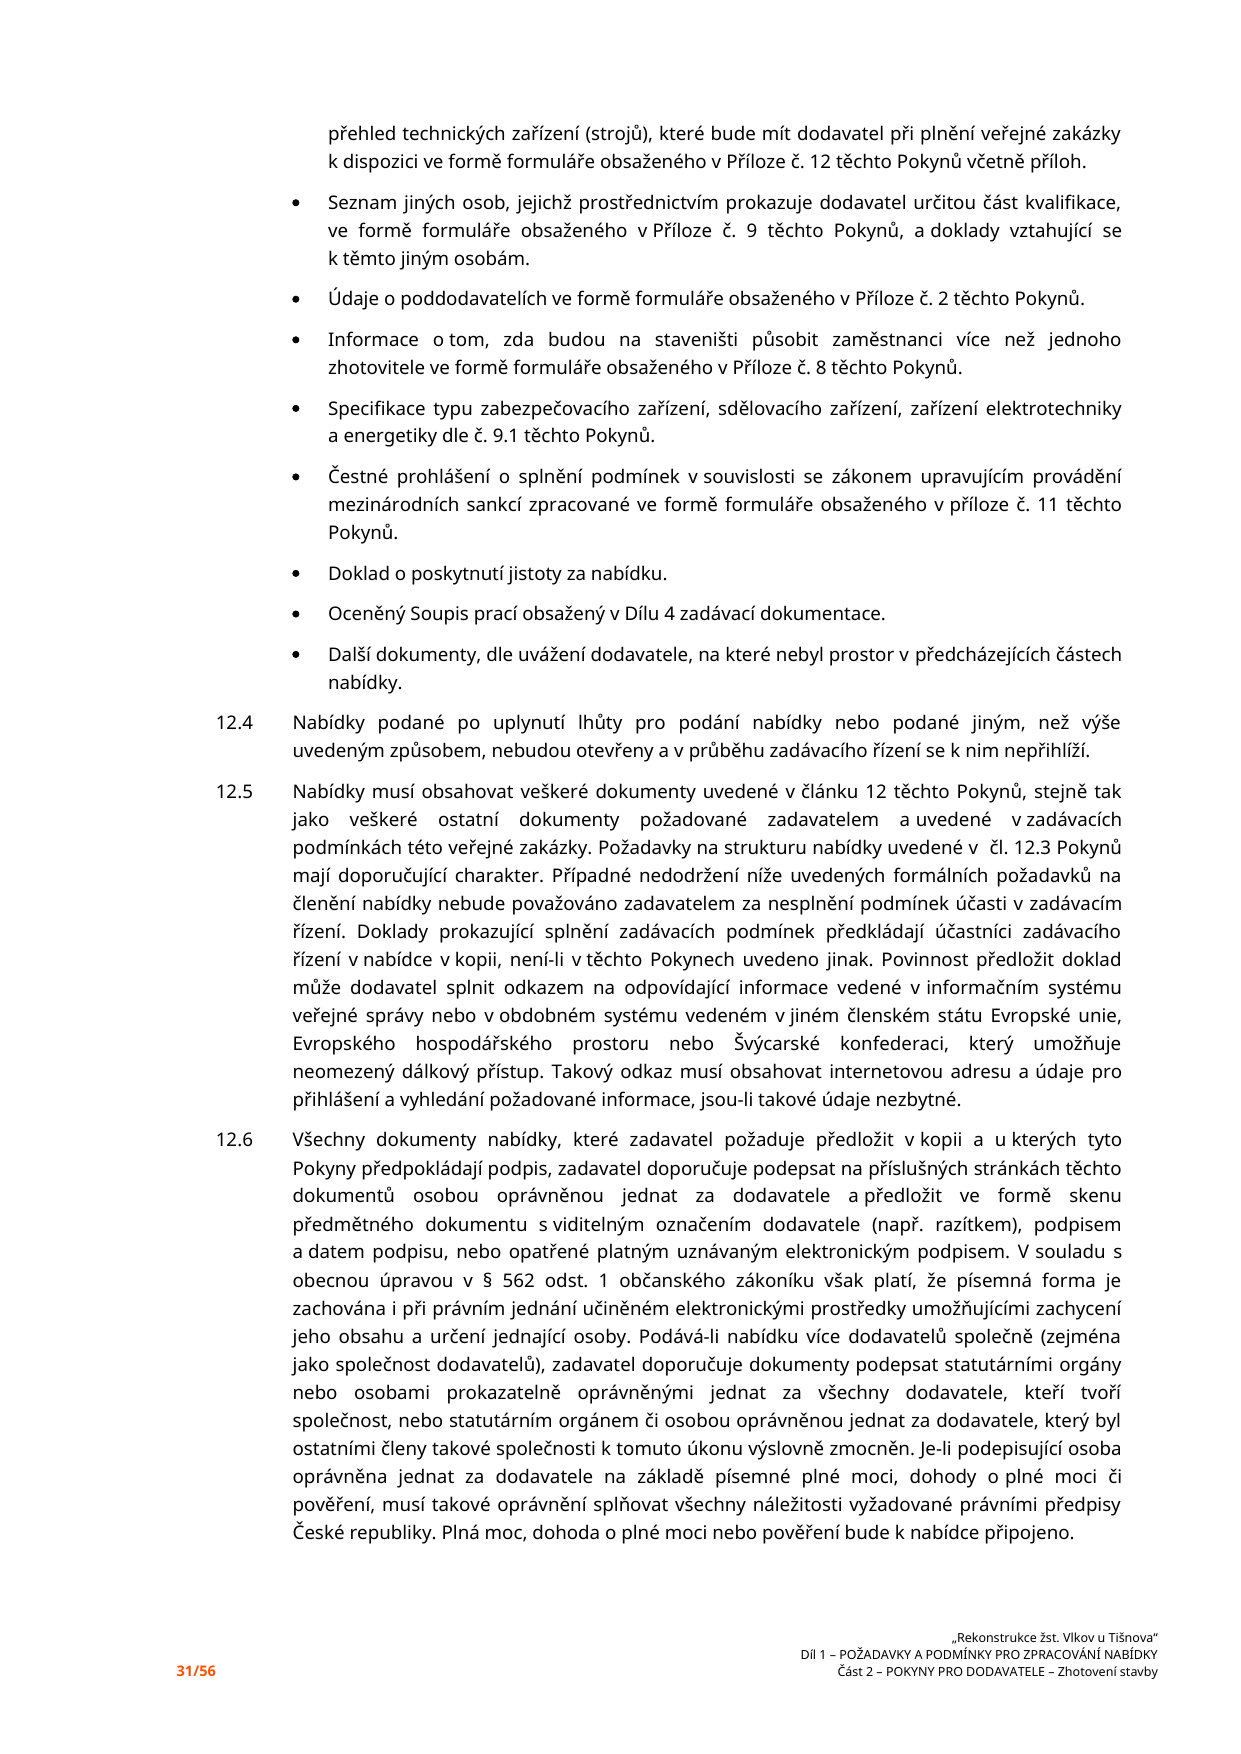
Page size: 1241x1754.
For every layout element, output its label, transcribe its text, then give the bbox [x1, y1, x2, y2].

text Čestné prohlášení o splnění podmínek v souvislosti se zákonem upravujícím provádění mezinárodních sankcí zpracované ve formě formuláře obsaženého v příloze č. 11 těchto Pokynů. [292, 463, 1122, 545]
text Oceněný Soupis prací obsažený v Dílu 4 zadávací dokumentace. [292, 600, 1122, 626]
text Informace o tom, zda budou na staveništi působit zaměstnanci více než jednoho zhotovitele ve formě formuláře obsaženého v Příloze č. 8 těchto Pokynů. [292, 326, 1122, 380]
text Specifikace typu zabezpečovacího zařízení, sdělovacího zařízení, zařízení elektrotechniky a energetiky dle č. 9.1 těchto Pokynů. [292, 395, 1122, 448]
text Všechny dokumenty nabídky, které zadavatel požaduje předložit v kopii a u kterých tyto Pokyny předpokládají podpis, zadavatel doporučuje podepsat na příslušných stránkách těchto dokumentů osobou oprávněnou jednat za dodavatele a předložit ve formě skenu předmětného dokumentu s viditelným označením dodavatele (např. razítkem), podpisem a datem podpisu, nebo opatřené platným uznávaným elektronickým podpisem. V souladu s obecnou úpravou v § 562 odst. 1 občanského zákoníku však platí, že písemná forma je zachována i při právním jednání učiněném elektronickými prostředky umožňujícími zachycení jeho obsahu a určení jednající osoby. Podává-li nabídku více dodavatelů společně (zejména jako společnost dodavatelů), zadavatel doporučuje dokumenty podepsat statutárními orgány nebo osobami prokazatelně oprávněnými jednat za všechny dodavatele, kteří tvoří společnost, nebo statutárním orgánem či osobou oprávněnou jednat za dodavatele, který byl ostatními členy takové společnosti k tomuto úkonu výslovně zmocněn. Je-li podepisující osoba oprávněna jednat za dodavatele na základě písemné plné moci, dohody o plné moci či pověření, musí takové oprávnění splňovat všechny náležitosti vyžadované právními předpisy České republiky. Plná moc, dohoda o plné moci nebo pověření bude k nabídce připojeno. [216, 1127, 1122, 1544]
text Nabídky musí obsahovat veškeré dokumenty uvedené v článku 12 těchto Pokynů, stejně tak jako veškeré ostatní dokumenty požadované zadavatelem a uvedené v zadávacích podmínkách této veřejné zakázky. Požadavky na strukturu nabídky uvedené v čl. 12.3 Pokynů mají doporučující charakter. Případné nedodržení níže uvedených formálních požadavků na členění nabídky nebude považováno zadavatelem za nesplnění podmínek účasti v zadávacím řízení. Doklady prokazující splnění zadávacích podmínek předkládají účastníci zadávacího řízení v nabídce v kopii, není-li v těchto Pokynech uvedeno jinak. Povinnost předložit doklad může dodavatel splnit odkazem na odpovídající informace vedené v informačním systému veřejné správy nebo v obdobném systému vedeném v jiném členském státu Evropské unie, Evropského hospodářského prostoru nebo Švýcarské konfederaci, který umožňuje neomezený dálkový přístup. Takový odkaz musí obsahovat internetovou adresu a údaje pro přihlášení a vyhledání požadované informace, jsou-li takové údaje nezbytné. [216, 778, 1122, 1112]
text Nabídky podané po uplynutí lhůty pro podání nabídky nebo podané jiným, než výše uvedeným způsobem, nebudou otevřeny a v průběhu zadávacího řízení se k nim nepřihlíží. [216, 709, 1122, 763]
text Další dokumenty, dle uvážení dodavatele, na které nebyl prostor v předcházejících částech nabídky. [292, 641, 1122, 694]
text Údaje o poddodavatelích ve formě formuláře obsaženého v Příloze č. 2 těchto Pokynů. [292, 286, 1122, 311]
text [292, 121, 1122, 174]
text Doklad o poskytnutí jistoty za nabídku. [292, 560, 1122, 585]
text Seznam jiných osob, jejichž prostřednictvím prokazuje dodavatel určitou část kvalifikace, ve formě formuláře obsaženého v Příloze č. 9 těchto Pokynů, a doklady vztahující se k těmto jiným osobám. [292, 189, 1122, 271]
